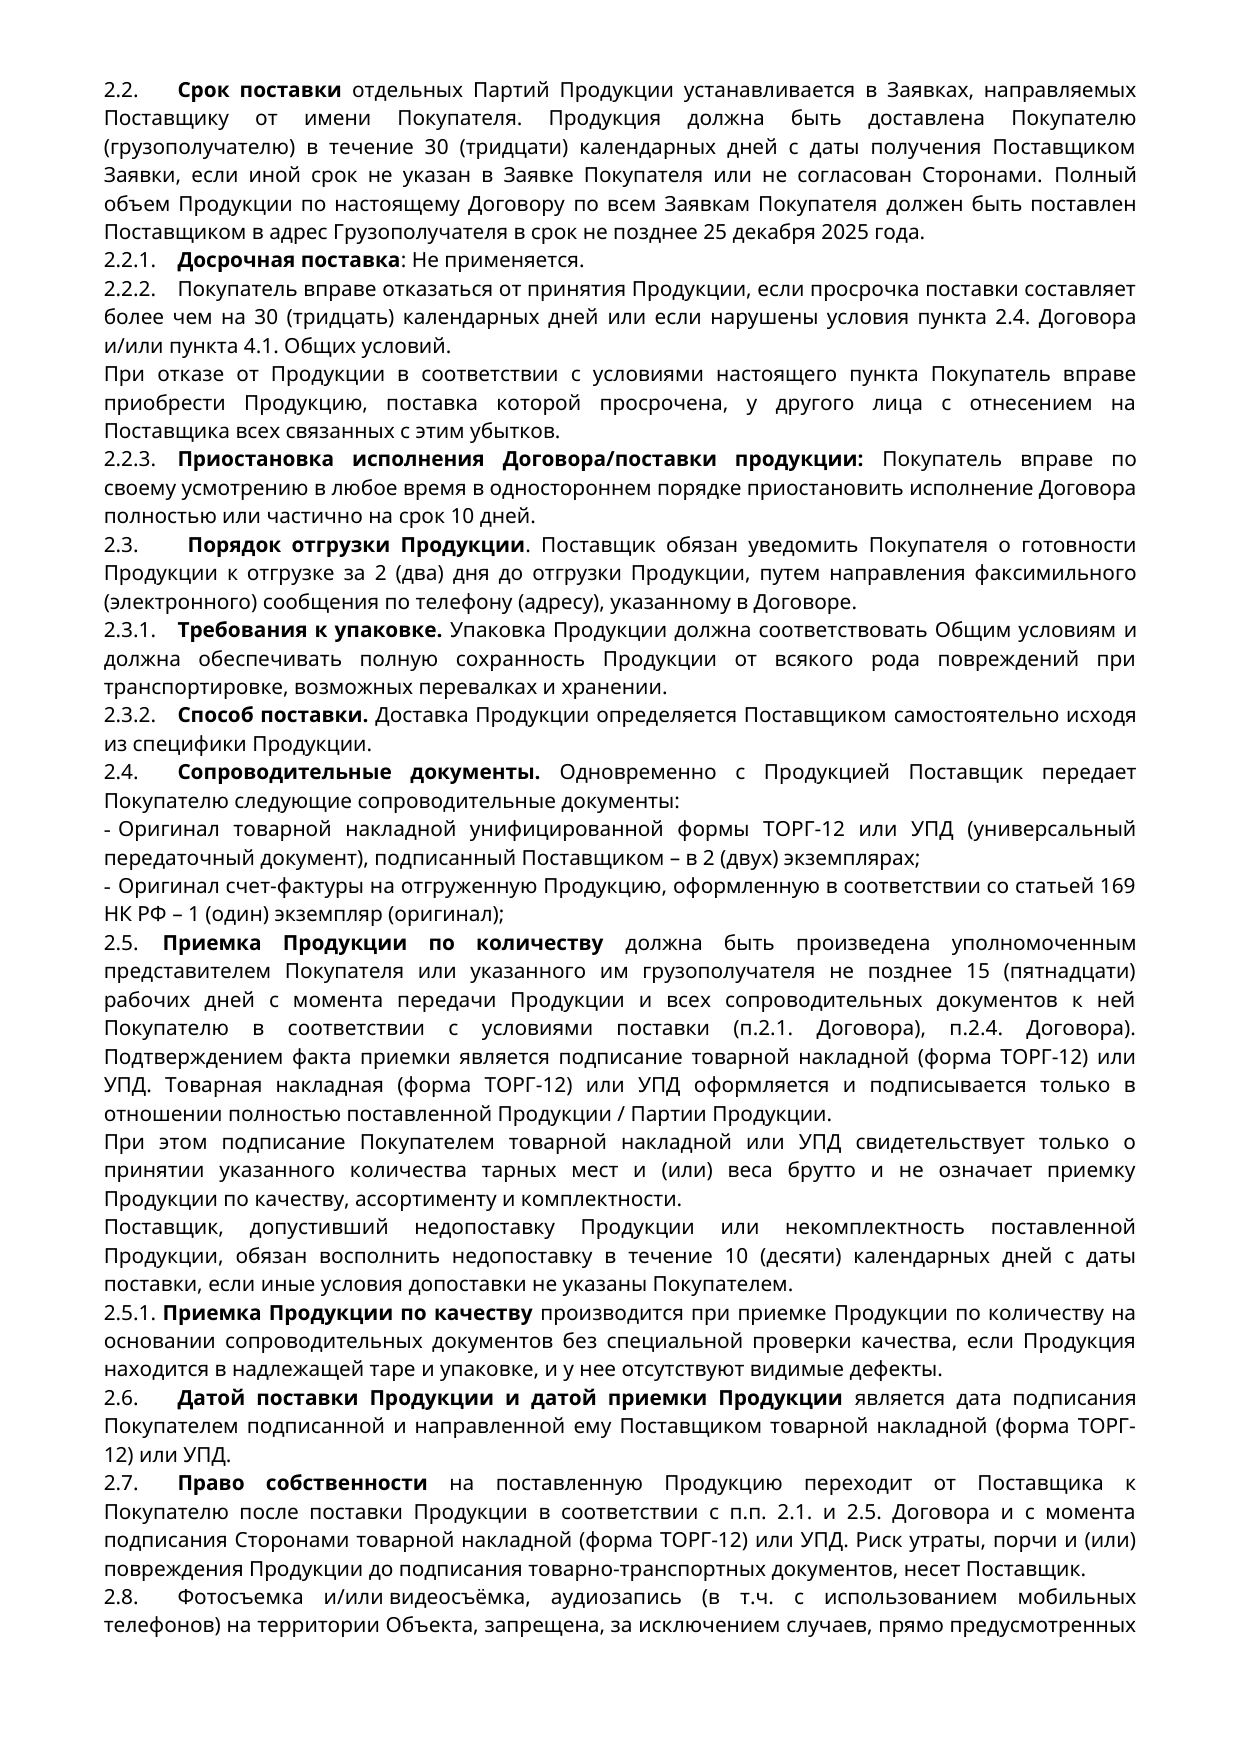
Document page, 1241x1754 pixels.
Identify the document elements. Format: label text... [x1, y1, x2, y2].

list Покупатель вправе отказаться от принятия Продукции, если просрочка поставки составляет более чем на 30 (тридцать) календарных дней или если нарушены условия пункта 2.4. Договора и/или пункта 4.1. Общих условий. [103, 274, 1137, 359]
list Требования к упаковке. Упаковка Продукции должна соответствовать Общим условиям и должна обеспечивать полную сохранность Продукции от всякого рода повреждений при транспортировке, возможных перевалках и хранении. [103, 615, 1137, 701]
list Право собственности на поставленную Продукцию переходит от Поставщика к Покупателю после поставки Продукции в соответствии с п.п. 2.1. и 2.5. Договора и с момента подписания Сторонами товарной накладной (форма ТОРГ-12) или УПД. Риск утраты, порчи и (или) повреждения Продукции до подписания товарно-транспортных документов, несет Поставщик. [103, 1468, 1137, 1582]
list Приостановка исполнения Договора/поставки продукции: Покупатель вправе по своему усмотрению в любое время в одностороннем порядке приостановить исполнение Договора полностью или частично на срок 10 дней. [103, 444, 1137, 530]
list Сопроводительные документы. Одновременно с Продукцией Поставщик передает Покупателю следующие сопроводительные документы: [103, 757, 1137, 814]
list Оригинал счет-фактуры на отгруженную Продукцию, оформленную в соответствии со статьей 169 НК РФ – 1 (один) экземпляр (оригинал); [103, 871, 1137, 928]
list При этом подписание Покупателем товарной накладной или УПД свидетельствует только о принятии указанного количества тарных мест и (или) веса брутто и не означает приемку Продукции по качеству, ассортименту и комплектности. [103, 1127, 1137, 1212]
list Приемка Продукции по качеству производится при приемке Продукции по количеству на основании сопроводительных документов без специальной проверки качества, если Продукция находится в надлежащей таре и упаковке, и у нее отсутствуют видимые дефекты. [103, 1298, 1137, 1383]
list Поставщик, допустивший недопоставку Продукции или некомплектность поставленной Продукции, обязан восполнить недопоставку в течение 10 (десяти) календарных дней с даты поставки, если иные условия допоставки не указаны Покупателем. [103, 1212, 1137, 1298]
list Срок поставки отдельных Партий Продукции устанавливается в Заявках, направляемых Поставщику от имени Покупателя. Продукция должна быть доставлена Покупателю (грузополучателю) в течение 30 (тридцати) календарных дней с даты получения Поставщиком Заявки, если иной срок не указан в Заявке Покупателя или не согласован Сторонами. Полный объем Продукции по настоящему Договору по всем Заявкам Покупателя должен быть поставлен Поставщиком в адрес Грузополучателя в срок не позднее 25 декабря 2025 года. [103, 75, 1137, 246]
list Датой поставки Продукции и датой приемки Продукции является дата подписания Покупателем подписанной и направленной ему Поставщиком товарной накладной (форма ТОРГ-12) или УПД. [103, 1383, 1137, 1468]
text При отказе от Продукции в соответствии с условиями настоящего пункта Покупатель вправе приобрести Продукцию, поставка которой просрочена, у другого лица с отнесением на Поставщика всех связанных с этим убытков. [103, 359, 1137, 444]
list Приемка Продукции по количеству должна быть произведена уполномоченным представителем Покупателя или указанного им грузополучателя не позднее 15 (пятнадцати) рабочих дней с момента передачи Продукции и всех сопроводительных документов к ней Покупателю в соответствии с условиями поставки (п.2.1. Договора), п.2.4. Договора). Подтверждением факта приемки является подписание товарной накладной (форма ТОРГ-12) или УПД. Товарная накладная (форма ТОРГ-12) или УПД оформляется и подписывается только в отношении полностью поставленной Продукции / Партии Продукции. [103, 928, 1137, 1127]
list Досрочная поставка: Не применяется. [103, 246, 1137, 274]
list Оригинал товарной накладной унифицированной формы ТОРГ-12 или УПД (универсальный передаточный документ), подписанный Поставщиком – в 2 (двух) экземплярах; [103, 814, 1137, 871]
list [103, 1582, 1137, 1639]
list Порядок отгрузки Продукции. Поставщик обязан уведомить Покупателя о готовности Продукции к отгрузке за 2 (два) дня до отгрузки Продукции, путем направления факсимильного (электронного) сообщения по телефону (адресу), указанному в Договоре. [103, 530, 1137, 615]
list Способ поставки. Доставка Продукции определяется Поставщиком самостоятельно исходя из специфики Продукции. [103, 701, 1137, 757]
